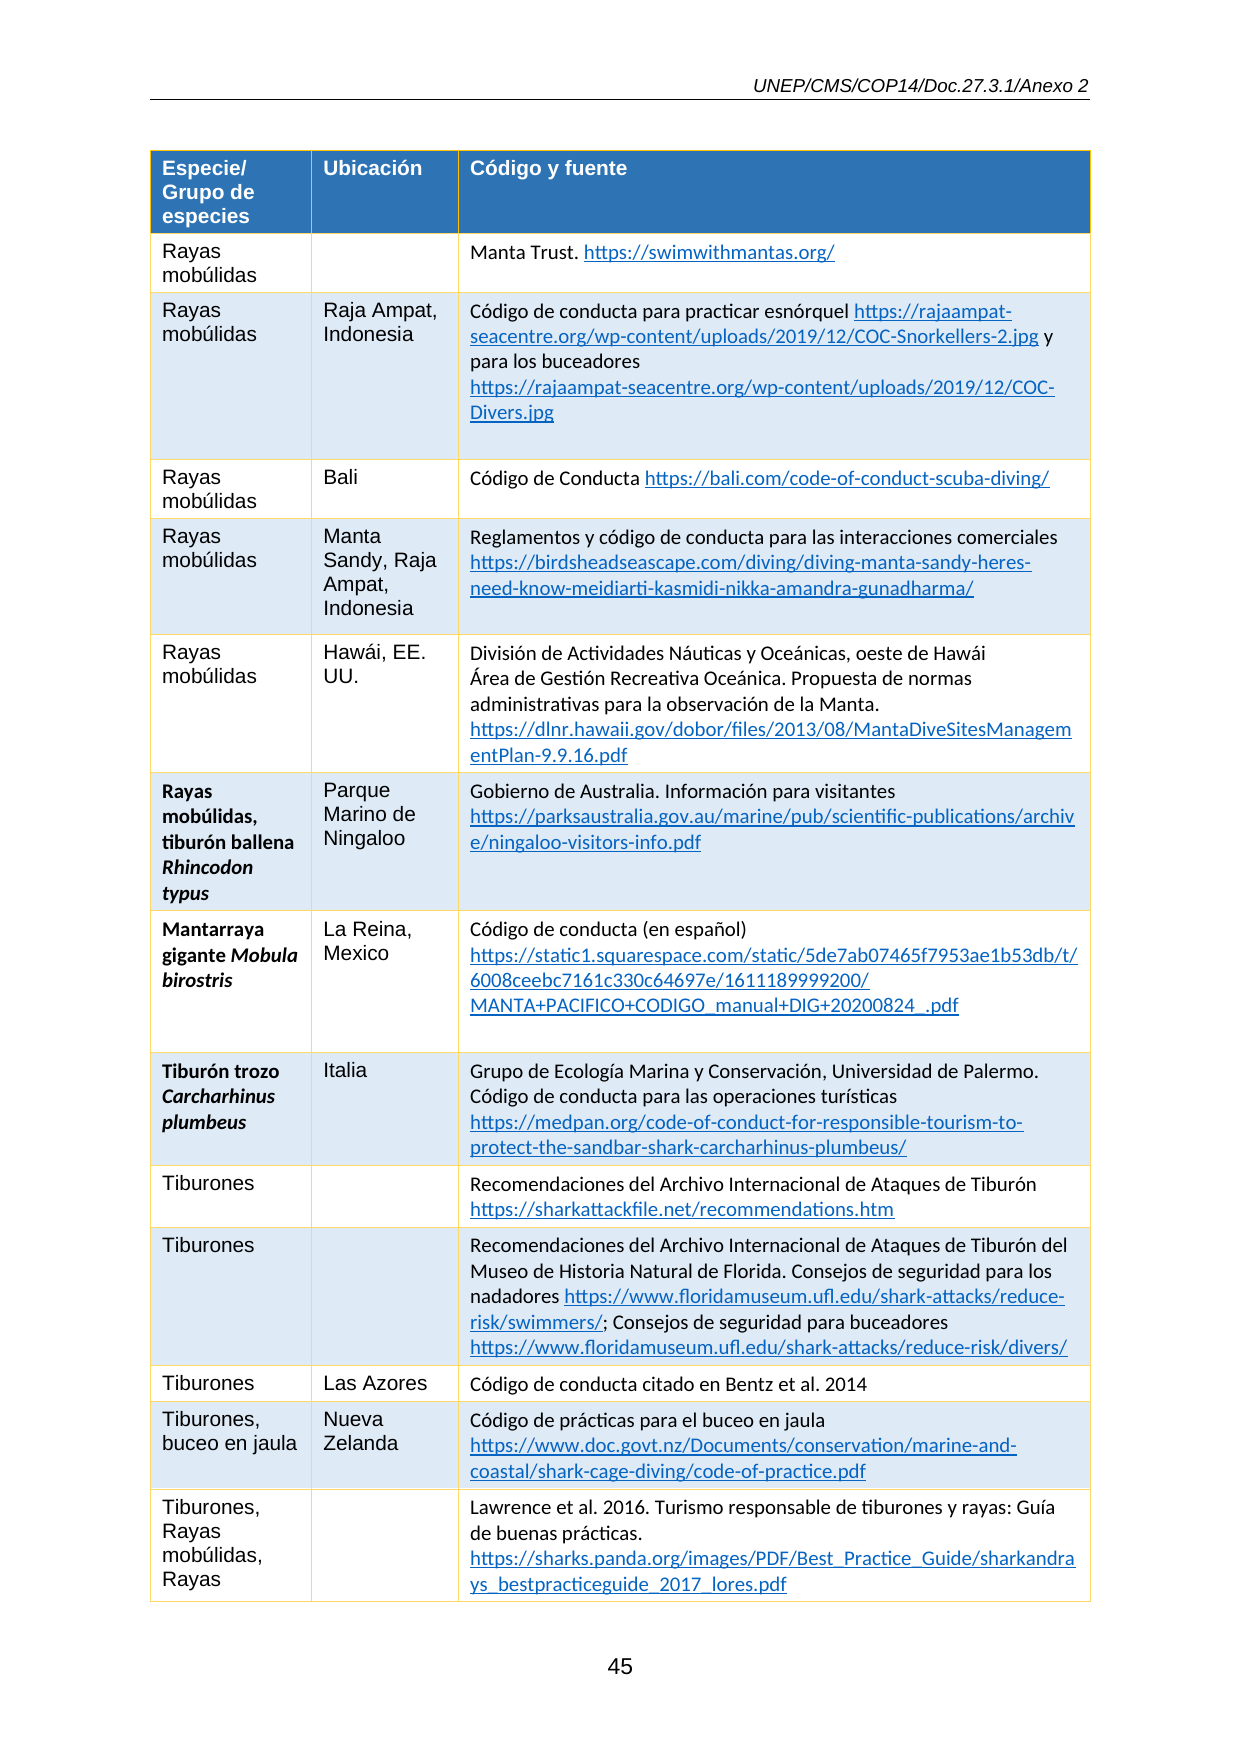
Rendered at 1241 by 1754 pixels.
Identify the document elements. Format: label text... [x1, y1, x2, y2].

table_cell Manta Trust. https://swimwithmantas.org/ [459, 234, 1090, 292]
table_cell Rayas mobúlidas [151, 460, 311, 518]
table_cell [312, 234, 458, 292]
table_cell Código de Conducta https://bali.com/code-of-conduct-scuba-diving/ [459, 460, 1090, 518]
table_cell Nueva Zelanda [312, 1402, 458, 1488]
table_cell Italia [312, 1053, 458, 1165]
table_cell Tiburones [151, 1166, 311, 1227]
table_cell Recomendaciones del Archivo Internacional de Ataques de Tiburón del Museo de Historia Natural de Florida. Consejos de seguridad para los nadadores https://www.floridamuseum.ufl.edu/shark-attacks/reduce-risk/swimmers/; Consejos de seguridad para buceadores https://www.floridamuseum.ufl.edu/shark-attacks/reduce-risk/divers/ [459, 1228, 1090, 1365]
table_cell Tiburones, buceo en jaula [151, 1402, 311, 1488]
table_cell [312, 1490, 458, 1601]
table_cell Bali [312, 460, 458, 518]
table_cell La Reina, Mexico [312, 911, 458, 1052]
table_cell División de Actividades Náuticas y Oceánicas, oeste de Hawái Área de Gestión Recreativa Oceánica. Propuesta de normas administrativas para la observación de la Manta. https://dlnr.hawaii.gov/dobor/files/2013/08/MantaDiveSitesManagementPlan-9.9.16.pdf [459, 635, 1090, 772]
table_cell [312, 1166, 458, 1227]
table_header Ubicación [312, 151, 458, 233]
table_cell Código de conducta para practicar esnórquel https://rajaampat-seacentre.org/wp-content/uploads/2019/12/COC-Snorkellers-2.jpg y para los buceadores https://rajaampat-seacentre.org/wp-content/uploads/2019/12/COC-Divers.jpg [459, 293, 1090, 459]
table_cell Rayas mobúlidas [151, 635, 311, 772]
table_header Especie/Grupo de especies [151, 151, 311, 233]
table_cell Hawái, EE. UU. [312, 635, 458, 772]
table_cell Tiburones [151, 1366, 311, 1401]
table_cell Raja Ampat, Indonesia [312, 293, 458, 459]
table_cell Código de prácticas para el buceo en jaula https://www.doc.govt.nz/Documents/conservation/marine-and-coastal/shark-cage-diving/code-of-practice.pdf [459, 1402, 1090, 1488]
table_cell Lawrence et al. 2016. Turismo responsable de tiburones y rayas: Guía de buenas prácticas. https://sharks.panda.org/images/PDF/Best_Practice_Guide/sharkandrays_bestpracticeguide_2017_lores.pdf [459, 1490, 1090, 1601]
table_cell Rayas mobúlidas [151, 519, 311, 634]
table_cell Grupo de Ecología Marina y Conservación, Universidad de Palermo. Código de conducta para las operaciones turísticas https://medpan.org/code-of-conduct-for-responsible-tourism-to-protect-the-sandbar-shark-carcharhinus-plumbeus/ [459, 1053, 1090, 1165]
table_cell Recomendaciones del Archivo Internacional de Ataques de Tiburón https://sharkattackfile.net/recommendations.htm [459, 1166, 1090, 1227]
table_header Código y fuente [459, 151, 1090, 233]
table_cell Tiburones, Rayas mobúlidas, Rayas [151, 1490, 311, 1601]
table_cell Manta Sandy, Raja Ampat, Indonesia [312, 519, 458, 634]
table_cell Rayas mobúlidas [151, 293, 311, 459]
table_cell Mantarraya gigante Mobula birostris [151, 911, 311, 1052]
table_cell Rayas mobúlidas, tiburón ballena Rhincodon typus [151, 773, 311, 910]
table_cell Gobierno de Australia. Información para visitantes https://parksaustralia.gov.au/marine/pub/scientific-publications/archive/ningaloo-visitors-info.pdf [459, 773, 1090, 910]
table_cell Tiburón trozo Carcharhinus plumbeus [151, 1053, 311, 1165]
table_cell [312, 1228, 458, 1365]
table_cell Parque Marino de Ningaloo [312, 773, 458, 910]
table_cell Las Azores [312, 1366, 458, 1401]
table_cell Código de conducta citado en Bentz et al. 2014 [459, 1366, 1090, 1401]
table_cell Tiburones [151, 1228, 311, 1365]
table_cell Reglamentos y código de conducta para las interacciones comerciales https://birdsheadseascape.com/diving/diving-manta-sandy-heres-need-know-meidiarti-kasmidi-nikka-amandra-gunadharma/ [459, 519, 1090, 634]
table_cell Código de conducta (en español) https://static1.squarespace.com/static/5de7ab07465f7953ae1b53db/t/6008ceebc7161c330c64697e/1611189999200/MANTA+PACIFICO+CODIGO_manual+DIG+20200824_.pdf [459, 911, 1090, 1052]
table_cell Rayas mobúlidas [151, 234, 311, 292]
